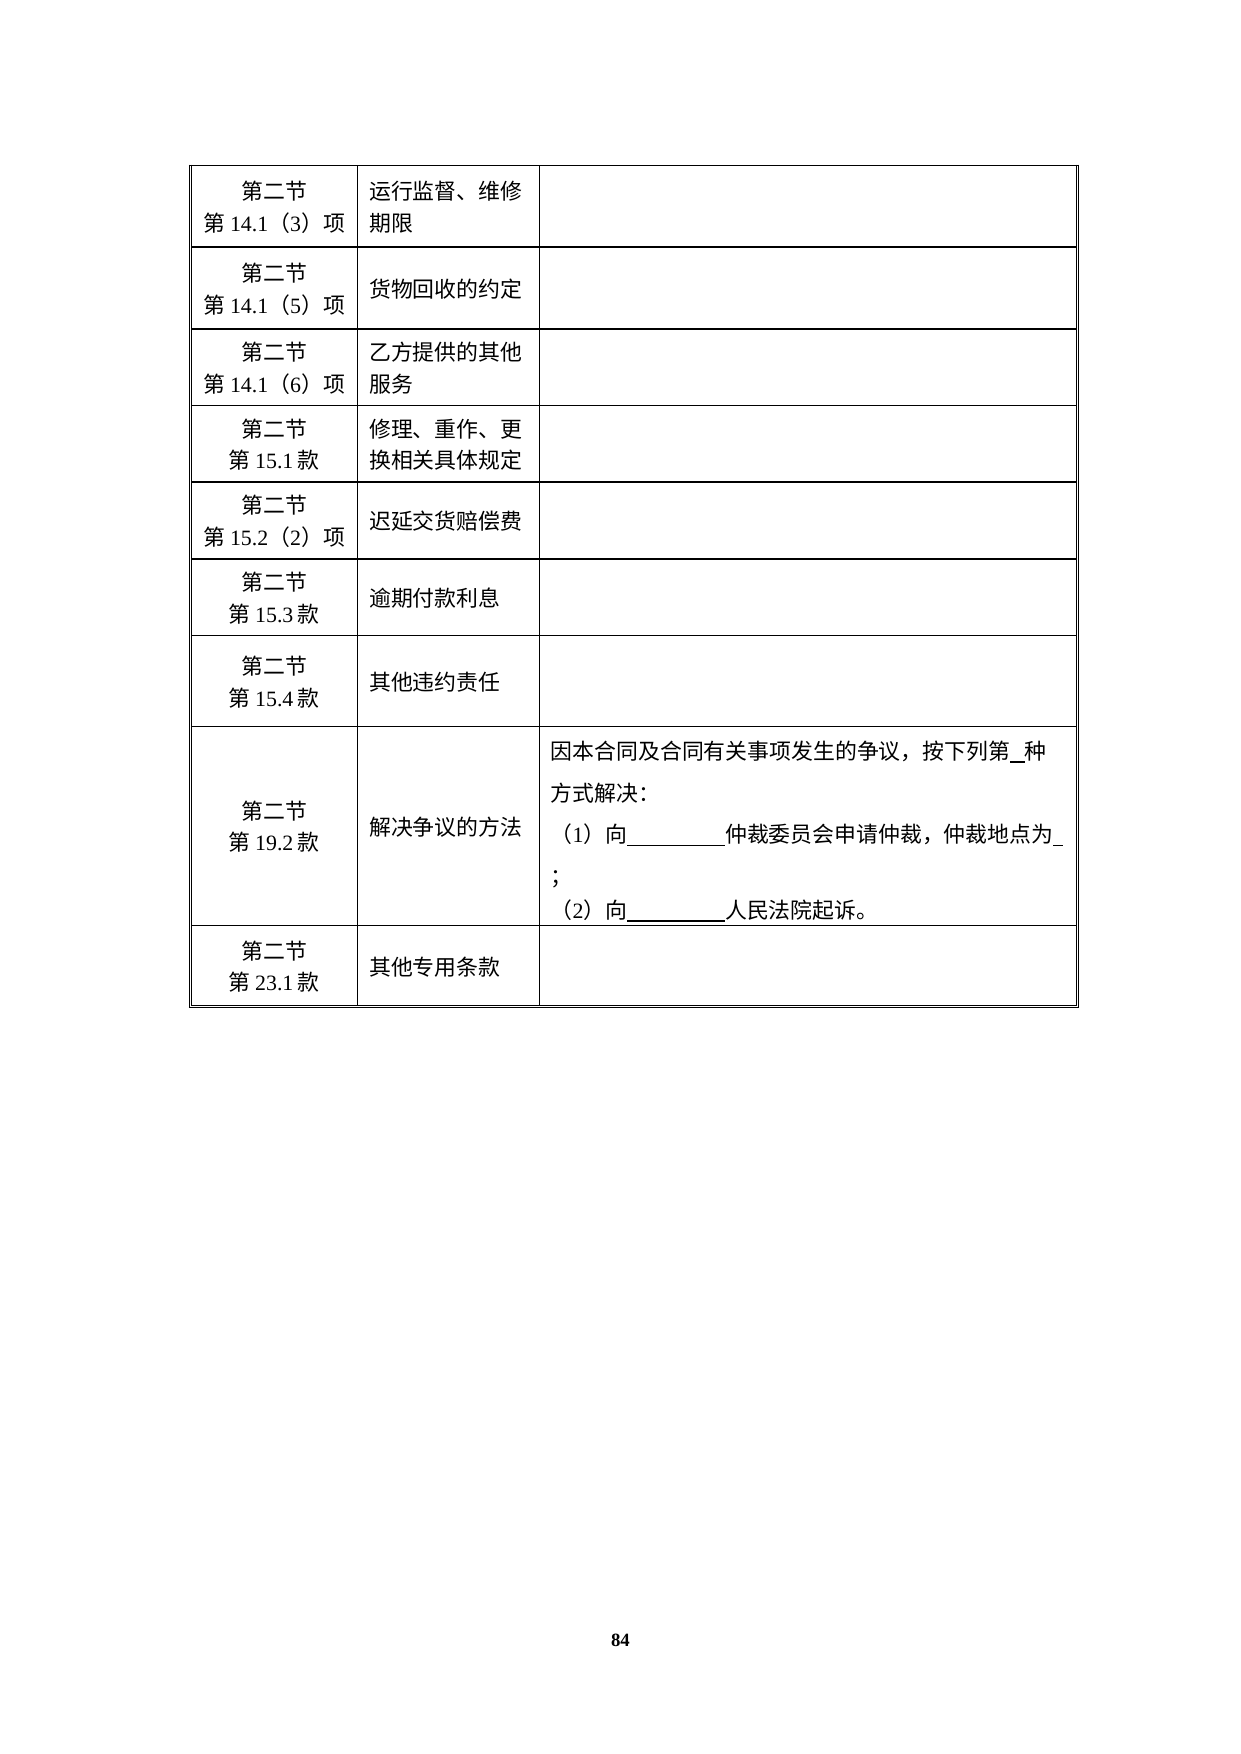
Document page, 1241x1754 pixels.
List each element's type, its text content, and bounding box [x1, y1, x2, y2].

table_cell 货物回收的约定 [358, 248, 539, 328]
table_cell 第二节 第14.1（5）项 [192, 248, 357, 328]
table_cell [540, 483, 1076, 558]
table_cell 第二节 第15.4款 [192, 636, 357, 726]
table_cell [540, 166, 1076, 246]
table_cell 修理、重作、更换相关具体规定 [358, 406, 539, 481]
table_cell 迟延交货赔偿费 [358, 483, 539, 558]
table_cell 第二节 第19.2款 [192, 727, 357, 924]
table_cell [540, 926, 1076, 1005]
table_cell [540, 330, 1076, 404]
table_cell 第二节 第15.1款 [192, 406, 357, 481]
table_cell [540, 636, 1076, 726]
table_cell 第二节 第15.3款 [192, 560, 357, 634]
table_cell 其他专用条款 [358, 926, 539, 1005]
table_cell 第二节 第15.2（2）项 [192, 483, 357, 558]
table_cell 其他违约责任 [358, 636, 539, 726]
table_cell 逾期付款利息 [358, 560, 539, 634]
table_cell 因本合同及合同有关事项发生的争议，按下列第 种方式解决： （1）向 仲裁委员会申请仲裁，仲裁地点为 ； （2）向 人民法院起诉。 [540, 727, 1076, 924]
table_cell 第二节 第14.1（6）项 [192, 330, 357, 404]
table_cell 解决争议的方法 [358, 727, 539, 924]
table_cell [540, 560, 1076, 634]
table_cell [540, 406, 1076, 481]
table_cell [540, 248, 1076, 328]
table_cell 乙方提供的其他服务 [358, 330, 539, 404]
table_cell 运行监督、维修期限 [358, 166, 539, 246]
table_cell 第二节 第23.1款 [192, 926, 357, 1005]
table_cell 第二节 第14.1（3）项 [192, 166, 357, 246]
